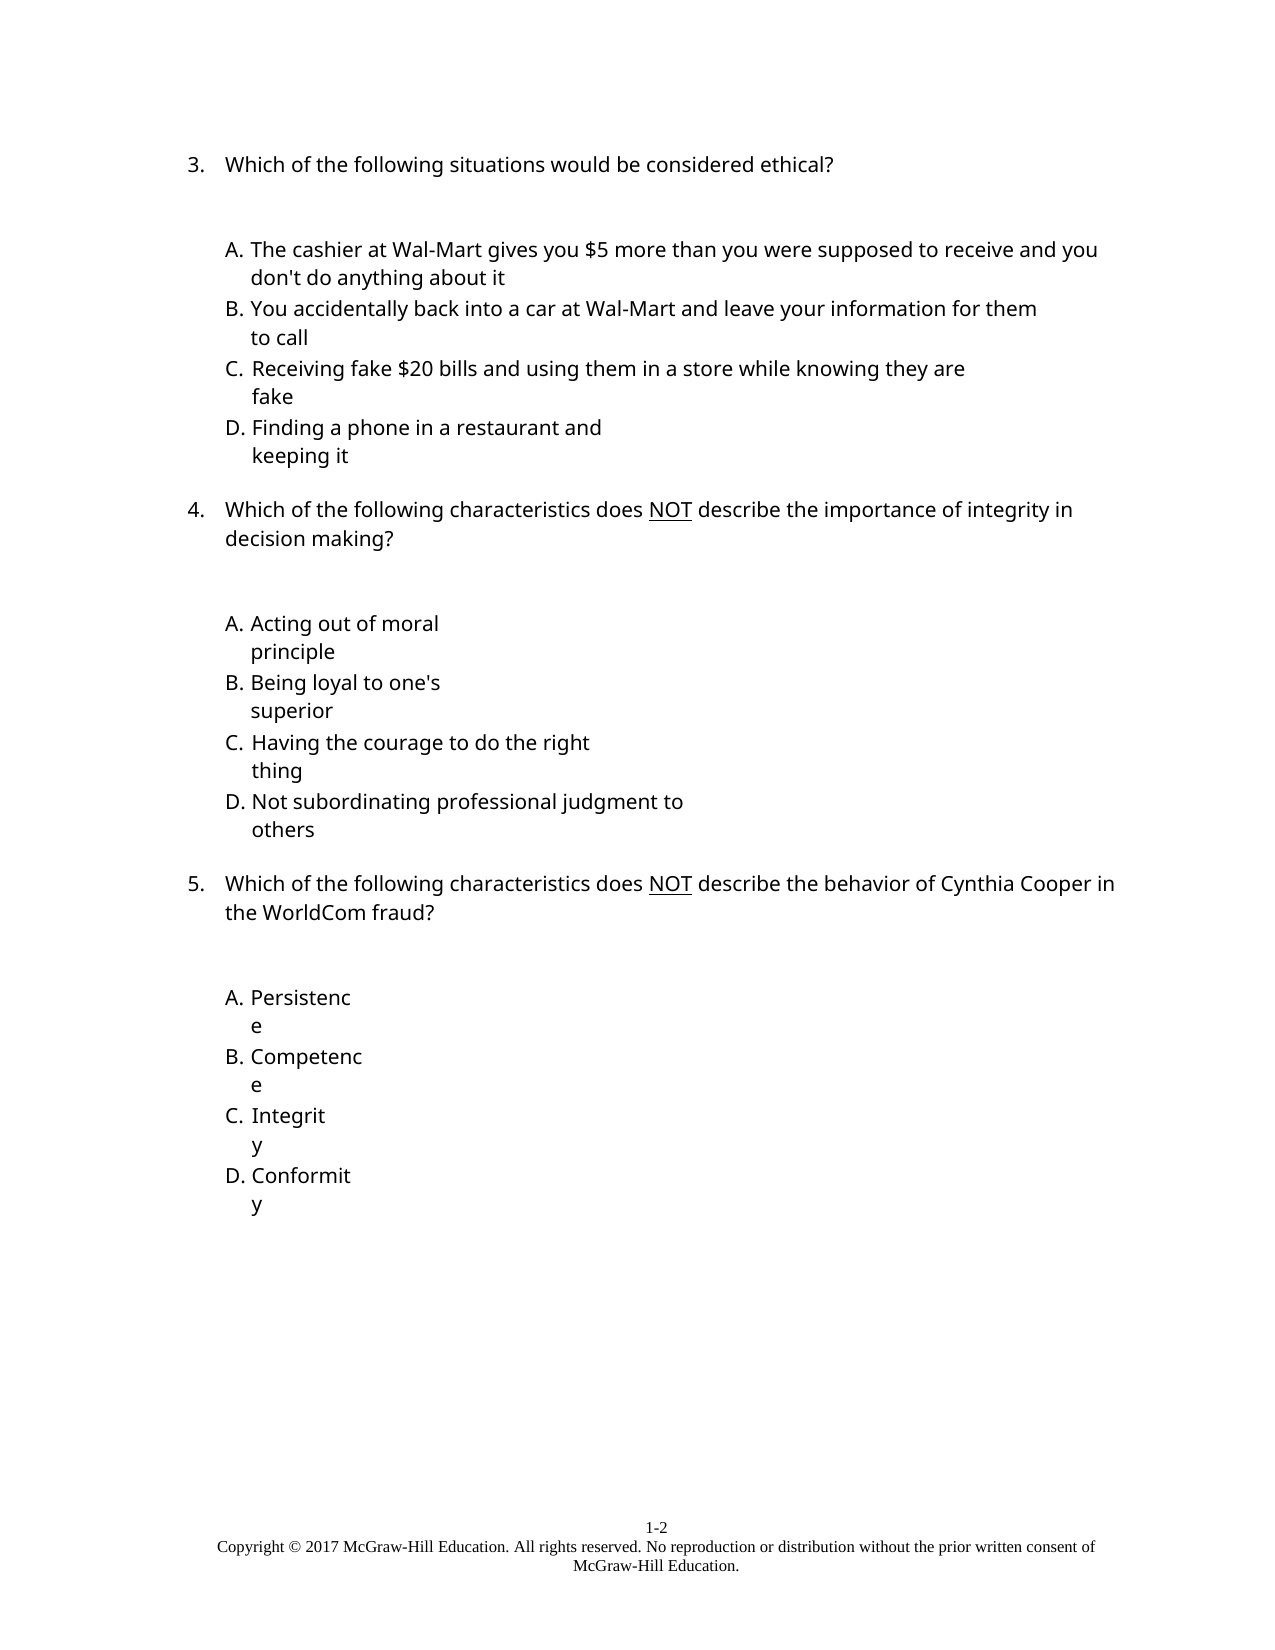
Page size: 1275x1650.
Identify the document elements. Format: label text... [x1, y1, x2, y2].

table_header 4. [188, 496, 225, 844]
table_header Which of the following characteristics does NOT describe the importance of integrity in decision making? [225, 496, 1125, 844]
table_header Which of the following characteristics does NOT describe the behavior of Cynthia Cooper in the WorldCom fraud? [225, 870, 1125, 1218]
table_header 5. [188, 870, 225, 1218]
table_header 3. [188, 150, 225, 470]
table_header Which of the following situations would be considered ethical? [225, 150, 1125, 470]
